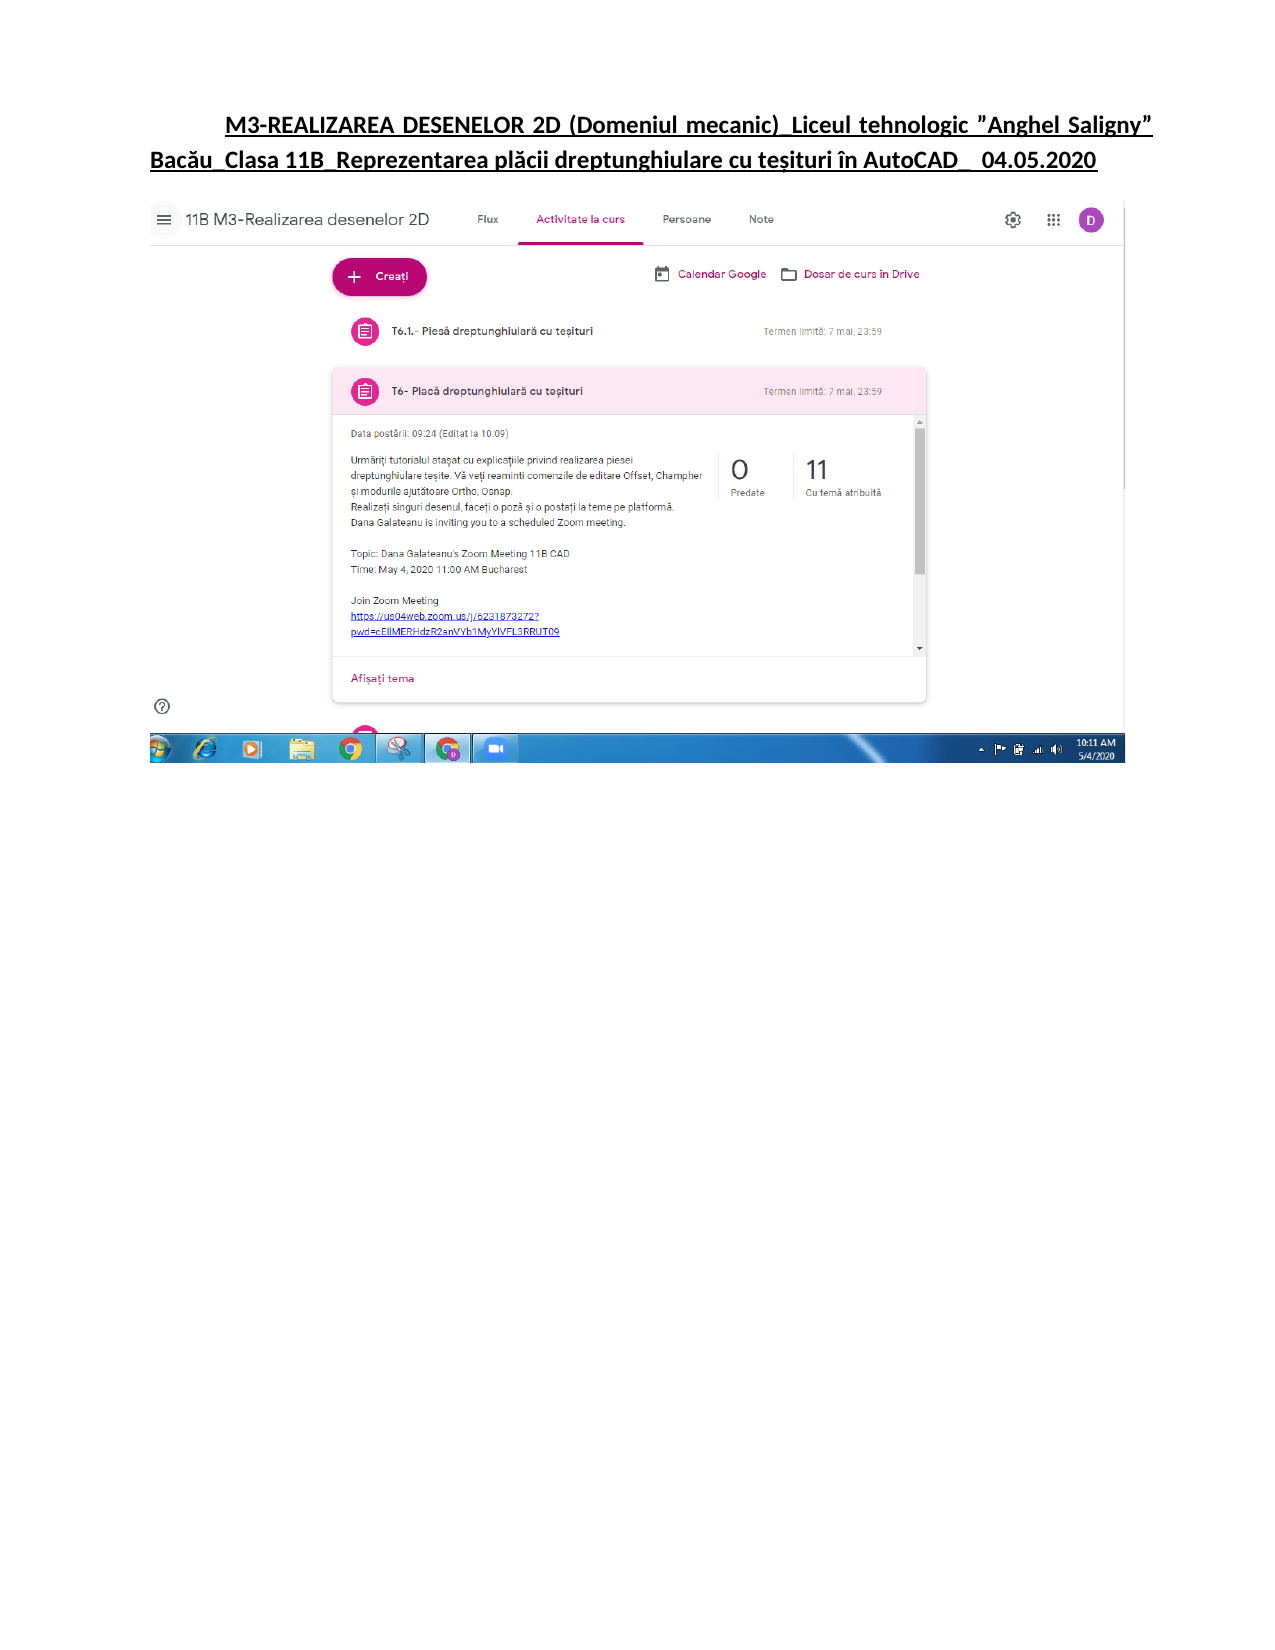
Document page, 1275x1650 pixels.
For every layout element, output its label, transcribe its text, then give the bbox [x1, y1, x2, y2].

text M3-REALIZAREA DESENELOR 2D (Domeniul mecanic)_Liceul tehnologic ”Anghel Saligny” Bacău_Clasa 11B_Reprezentarea plăcii dreptunghiulare cu teșituri în AutoCAD_ 04.05.2020 [150, 109, 1153, 175]
picture [150, 200, 1125, 763]
